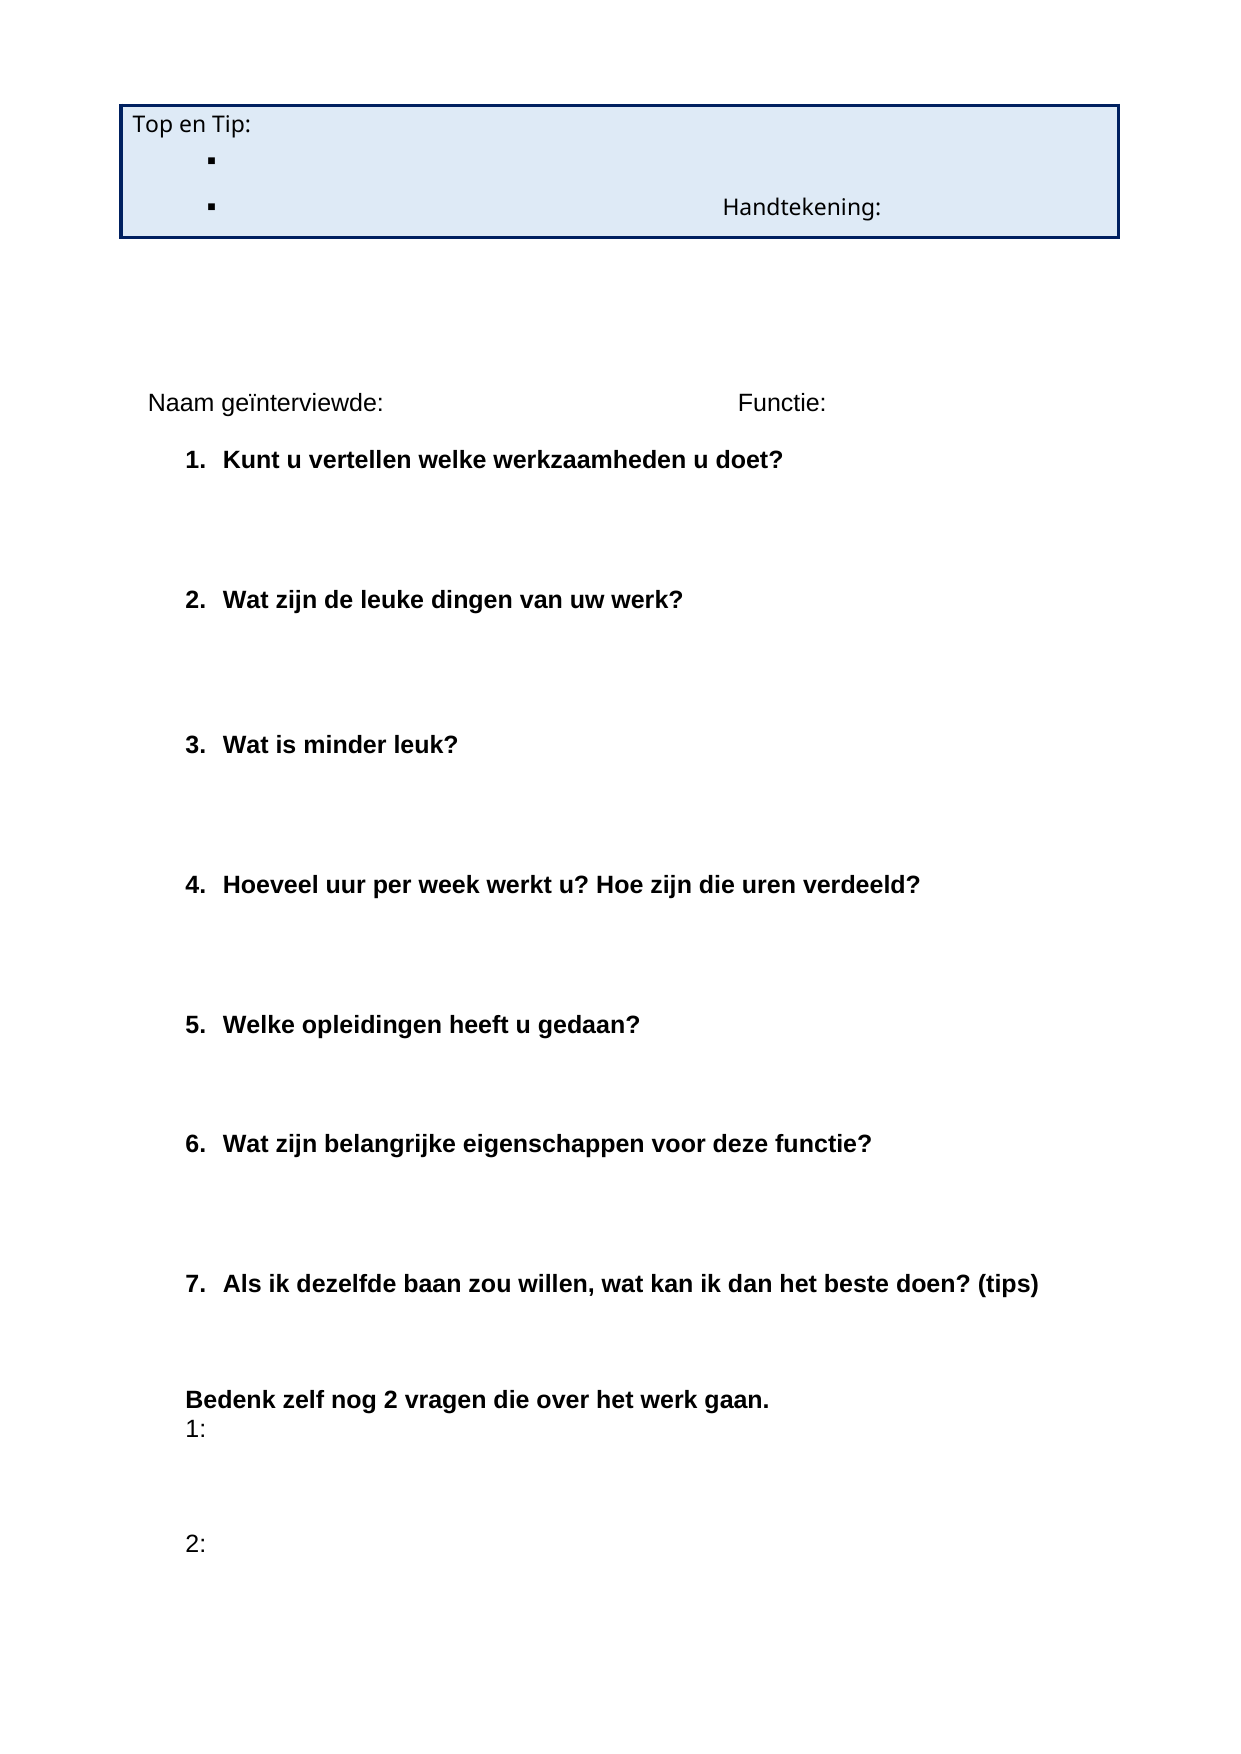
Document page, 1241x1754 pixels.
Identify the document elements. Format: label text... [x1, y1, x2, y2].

list Wat zijn de leuke dingen van uw werk? [185, 585, 1107, 614]
list Wat zijn belangrijke eigenschappen voor deze functie? [185, 1129, 1107, 1158]
text Bedenk zelf nog 2 vragen die over het werk gaan. [148, 1385, 1107, 1414]
table_header Top en Tip: Handtekening: [123, 107, 1117, 236]
list Als ik dezelfde baan zou willen, wat kan ik dan het beste doen? (tips) [185, 1269, 1107, 1298]
list Hoeveel uur per week werkt u? Hoe zijn die uren verdeeld? [185, 870, 1107, 898]
list Welke opleidingen heeft u gedaan? [185, 1010, 1107, 1039]
list Wat is minder leuk? [185, 730, 1107, 758]
list Kunt u vertellen welke werkzaamheden u doet? [185, 445, 1107, 474]
text 1: [148, 1414, 1107, 1442]
text Naam geïnterviewde: Functie: [148, 388, 1107, 416]
text 2: [148, 1529, 1107, 1557]
